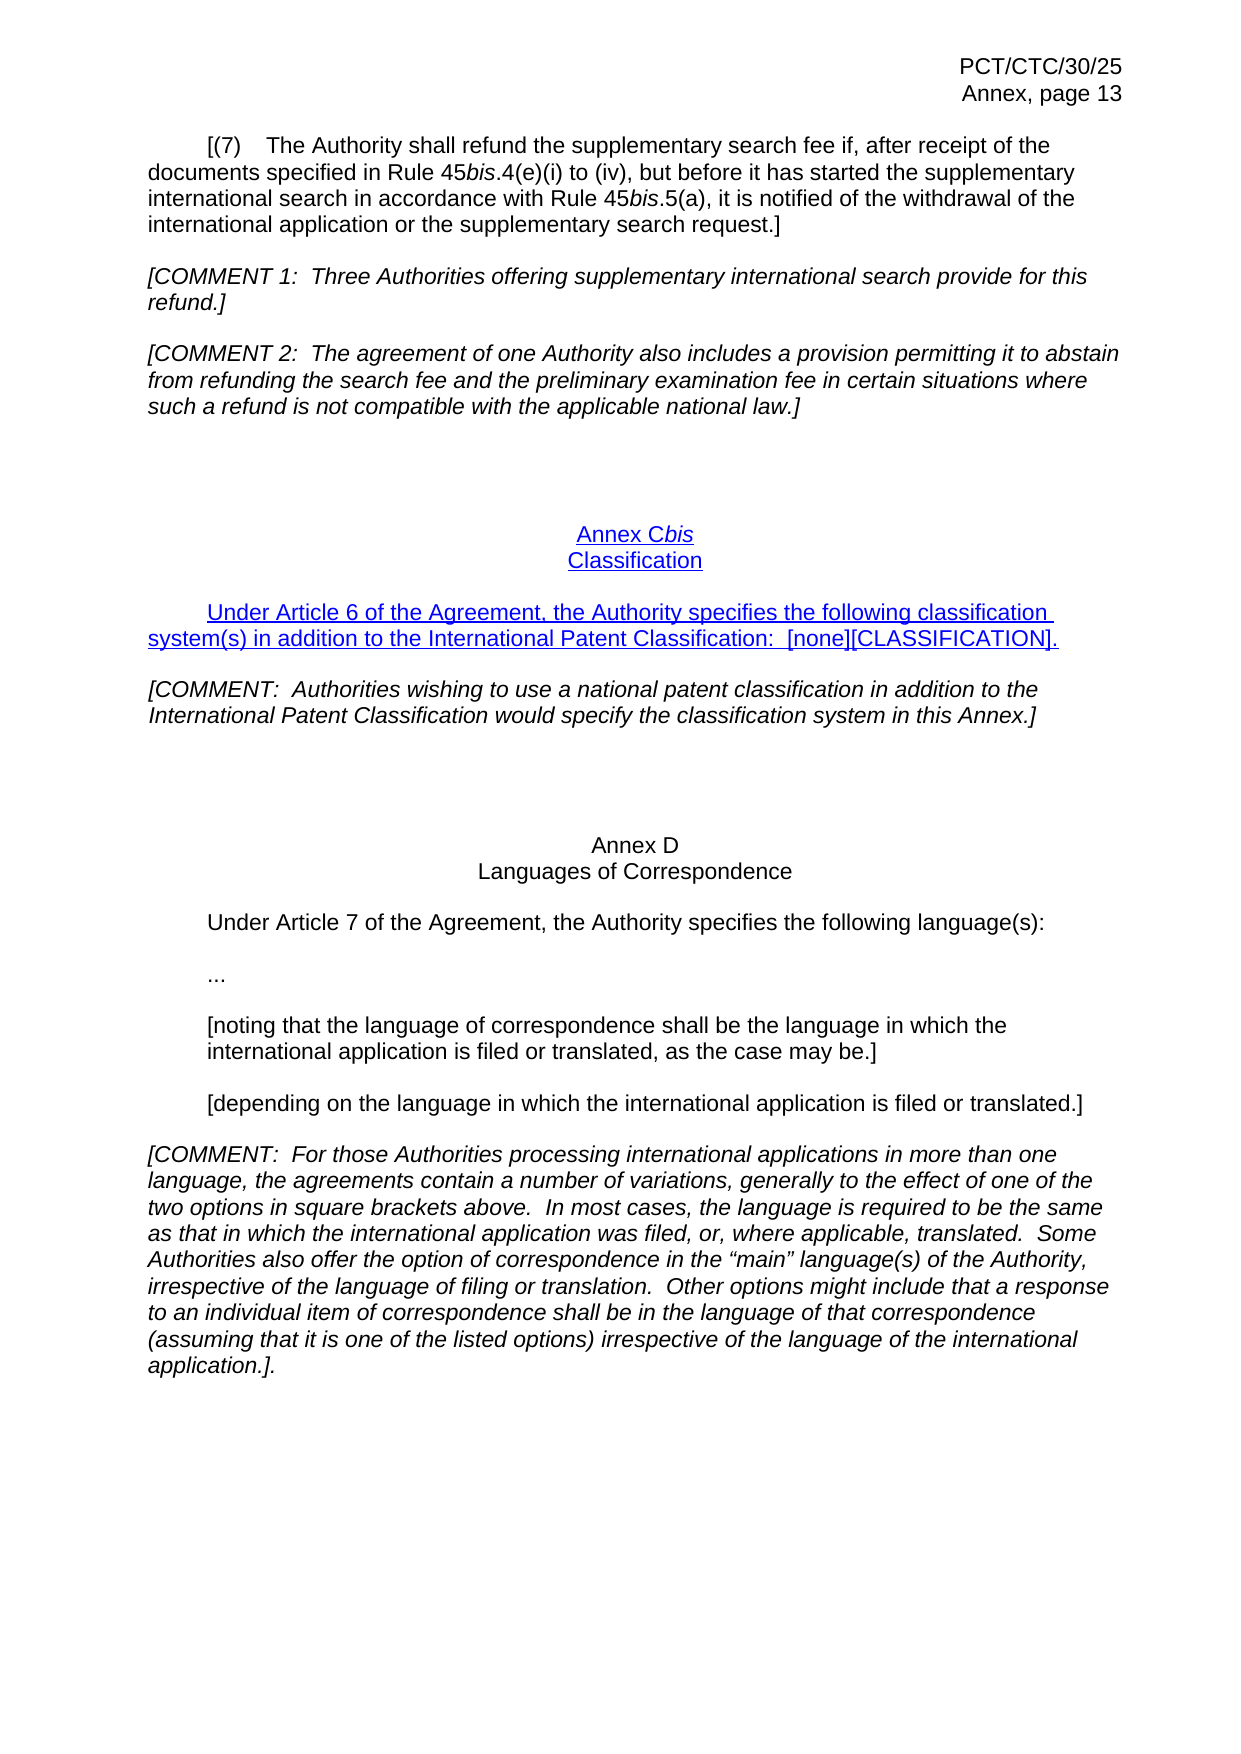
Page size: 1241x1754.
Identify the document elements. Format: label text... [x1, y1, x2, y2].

text Under Article 6 of the Agreement, the Authority specifies the following classification system(s) in addition to the International Patent Classification: [none][CLASSIFICATION]. [148, 598, 1122, 651]
text ... [207, 961, 1122, 987]
text [COMMENT 1: Three Authorities offering supplementary international search provide for this refund.] [148, 263, 1122, 315]
text [COMMENT: Authorities wishing to use a national patent classification in addition to the International Patent Classification would specify the classification system in this Annex.] [148, 676, 1122, 729]
text [depending on the language in which the international application is filed or translated.] [207, 1090, 1122, 1116]
text Under Article 7 of the Agreement, the Authority specifies the following language(s): [148, 909, 1122, 936]
text [COMMENT: For those Authorities processing international applications in more than one language, the agreements contain a number of variations, generally to the effect of one of the two options in square brackets above. In most cases, the language is required to be the same as that in which the international application was filed, or, where applicable, translated. Some Authorities also offer the option of correspondence in the “main” language(s) of the Authority, irrespective of the language of filing or translation. Other options might include that a response to an individual item of correspondence shall be in the language of that correspondence (assuming that it is one of the listed options) irrespective of the language of the international application.]. [148, 1141, 1122, 1378]
text [noting that the language of correspondence shall be the language in which the international application is filed or translated, as the case may be.] [207, 1012, 1122, 1065]
subtitle Annex D Languages of Correspondence [148, 832, 1122, 884]
text [(7) The Authority shall refund the supplementary search fee if, after receipt of the documents specified in Rule 45bis.4(e)(i) to (iv), but before it has started the supplementary international search in accordance with Rule 45bis.5(a), it is notified of the withdrawal of the international application or the supplementary search request.] [148, 132, 1122, 238]
text [COMMENT 2: The agreement of one Authority also includes a provision permitting it to abstain from refunding the search fee and the preliminary examination fee in certain situations where such a refund is not compatible with the applicable national law.] [148, 340, 1122, 419]
subtitle Annex Cbis Classification [148, 521, 1122, 573]
